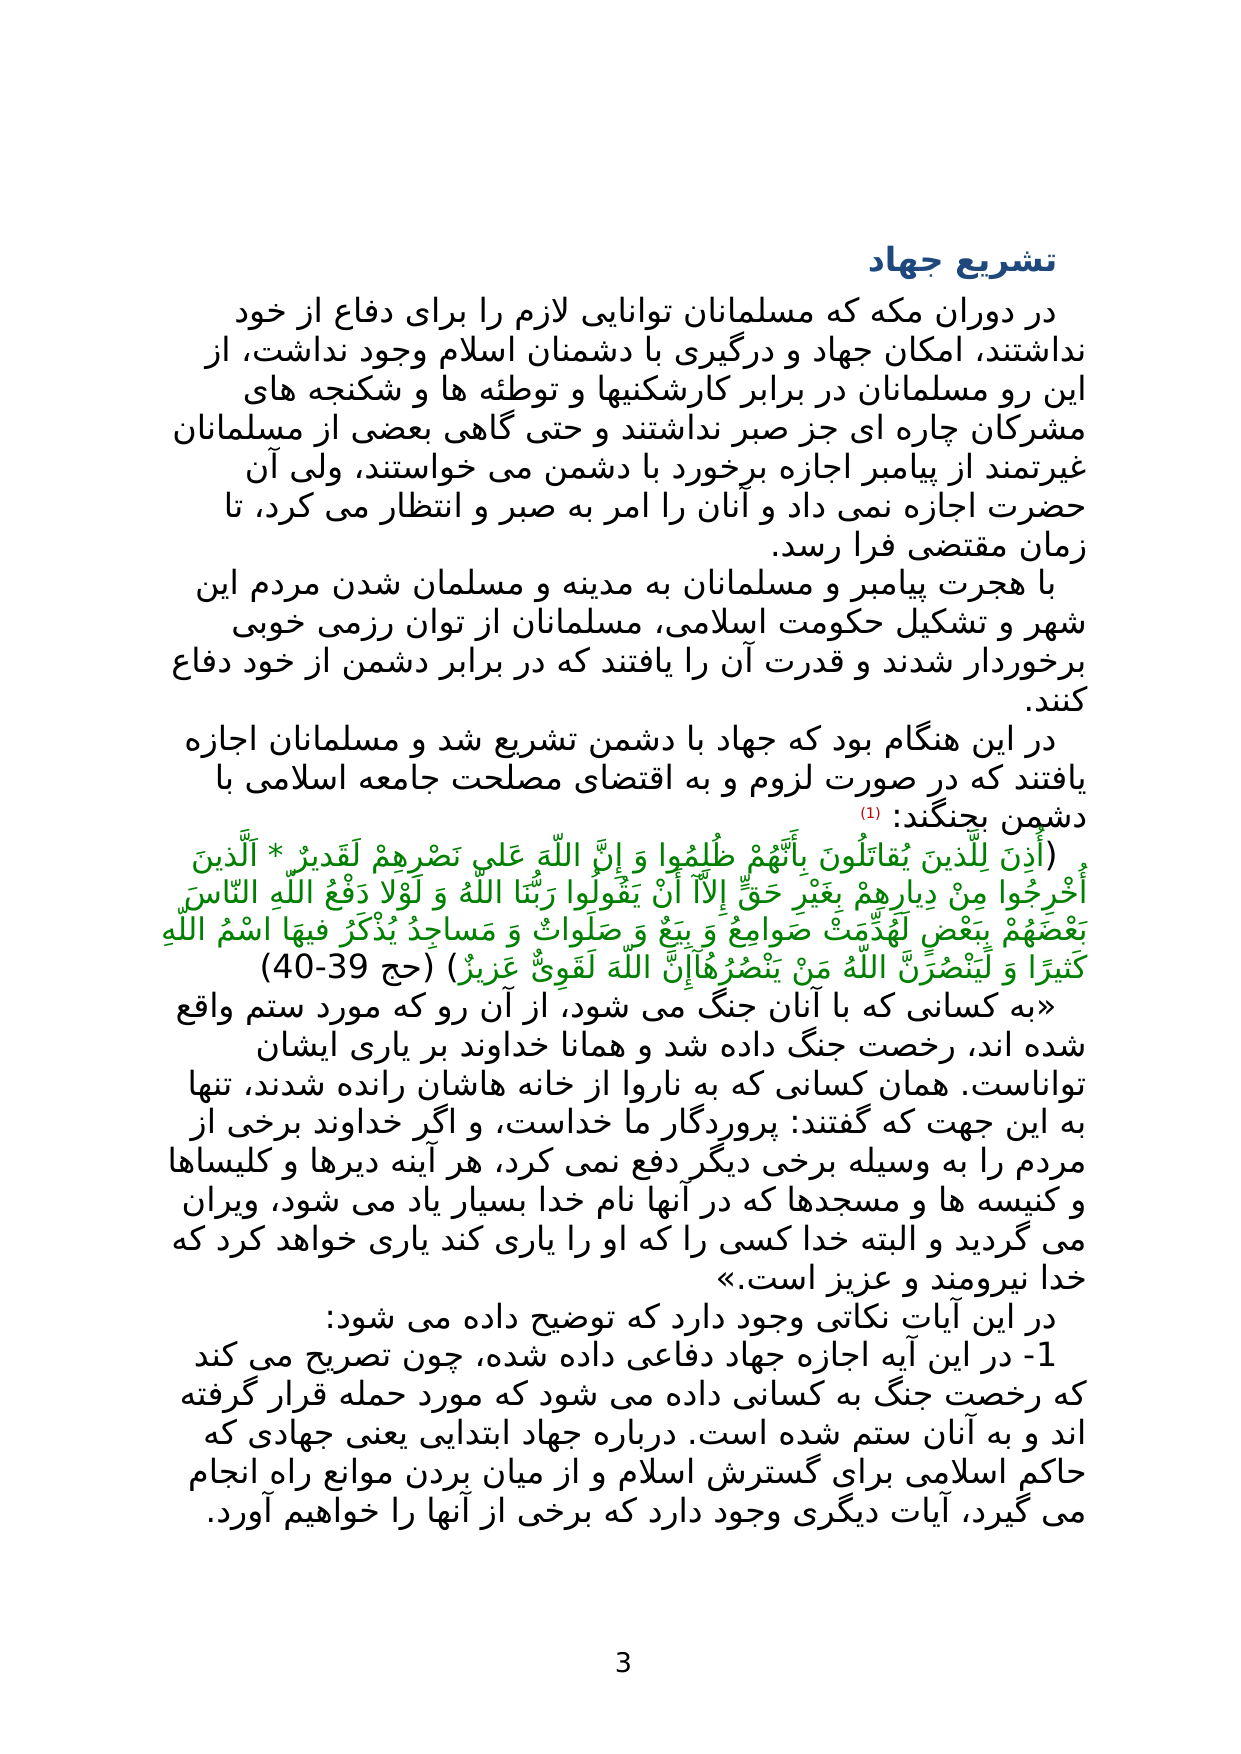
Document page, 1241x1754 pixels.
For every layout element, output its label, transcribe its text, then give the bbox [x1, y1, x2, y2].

text «به كسانی كه با آنان جنگ می شود، از آن رو كه مورد ستم واقع شده اند، رخصت جنگ داده شد و همانا خداوند بر ياری ايشان تواناست. همان كسانی كه به ناروا از خانه هاشان رانده شدند، تنها به اين جهت كه گفتند: پروردگار ما خداست، و اگر خداوند برخی از مردم را به وسيله برخی ديگر دفع نمی كرد، هر آينه ديرها و كليساها و كنيسه ها و مسجدها كه در آنها نام خدا بسيار ياد می شود، ويران می گرديد و البته خدا كسی را كه او را ياری كند ياری خواهد كرد كه خدا نيرومند و عزيز است.» [159, 986, 1087, 1297]
text با هجرت پيامبر و مسلمانان به مدينه و مسلمان شدن مردم اين شهر و تشكيل حكومت اسلامی، مسلمانان از توان رزمی خوبی برخوردار شدند و قدرت آن را يافتند كه در برابر دشمن از خود دفاع كنند. [159, 564, 1087, 719]
text (أُذِنَ لِلَّذينَ يُقاتَلُونَ بِأَنَّهُمْ ظُلِمُوا وَ إِنَّ اللّهَ عَلی نَصْرِهِمْ لَقَديرٌ * اَلَّذينَ أُخْرِجُوا مِنْ دِيارِهِمْ بِغَيْرِ حَقٍّ إِلاّآ أَنْ يَقُولُوا رَبُّنَا اللّهُ وَ لَوْلا دَفْعُ اللّهِ النّاسَ بَعْضَهُمْ بِبَعْضٍ لَهُدِّمَتْ صَوامِعُ وَ بِيَعٌ وَ صَلَواتٌ وَ مَساجِدُ يُذْكَرُ فيهَا اسْمُ اللّهِ كَثيرًا وَ لَيَنْصُرَنَّ اللّهُ مَنْ يَنْصُرُهُآإِنَّ اللّهَ لَقَوِیٌّ عَزيزٌ) (حج 39-40) [159, 836, 1087, 986]
text 1- در اين آيه اجازه جهاد دفاعی داده شده، چون تصريح می كند كه رخصت جنگ به كسانی داده می شود كه مورد حمله قرار گرفته اند و به آنان ستم شده است. درباره جهاد ابتدايی يعنی جهادی كه حاكم اسلامی برای گسترش اسلام و از ميان بردن موانع راه انجام می گيرد، آيات ديگری وجود دارد كه برخی از آنها را خواهيم آورد. [159, 1336, 1087, 1530]
text در اين هنگام بود كه جهاد با دشمن تشريع شد و مسلمانان اجازه يافتند كه در صورت لزوم و به اقتضای مصلحت جامعه اسلامی با دشمن بجنگند: (1) [159, 719, 1087, 836]
text در اين آيات نكاتی وجود دارد كه توضيح داده می شود: [159, 1297, 1087, 1336]
subtitle تشريع جهاد [159, 241, 1087, 279]
text در دوران مكه كه مسلمانان توانايی لازم را برای دفاع از خود نداشتند، امكان جهاد و درگيری با دشمنان اسلام وجود نداشت، از اين رو مسلمانان در برابر كارشكنيها و توطئه ها و شكنجه های مشركان چاره ای جز صبر نداشتند و حتی گاهی بعضی از مسلمانان غيرتمند از پيامبر اجازه برخورد با دشمن می خواستند، ولی آن حضرت اجازه نمی داد و آنان را امر به صبر و انتظار می كرد، تا زمان مقتضی فرا رسد. [159, 292, 1087, 564]
